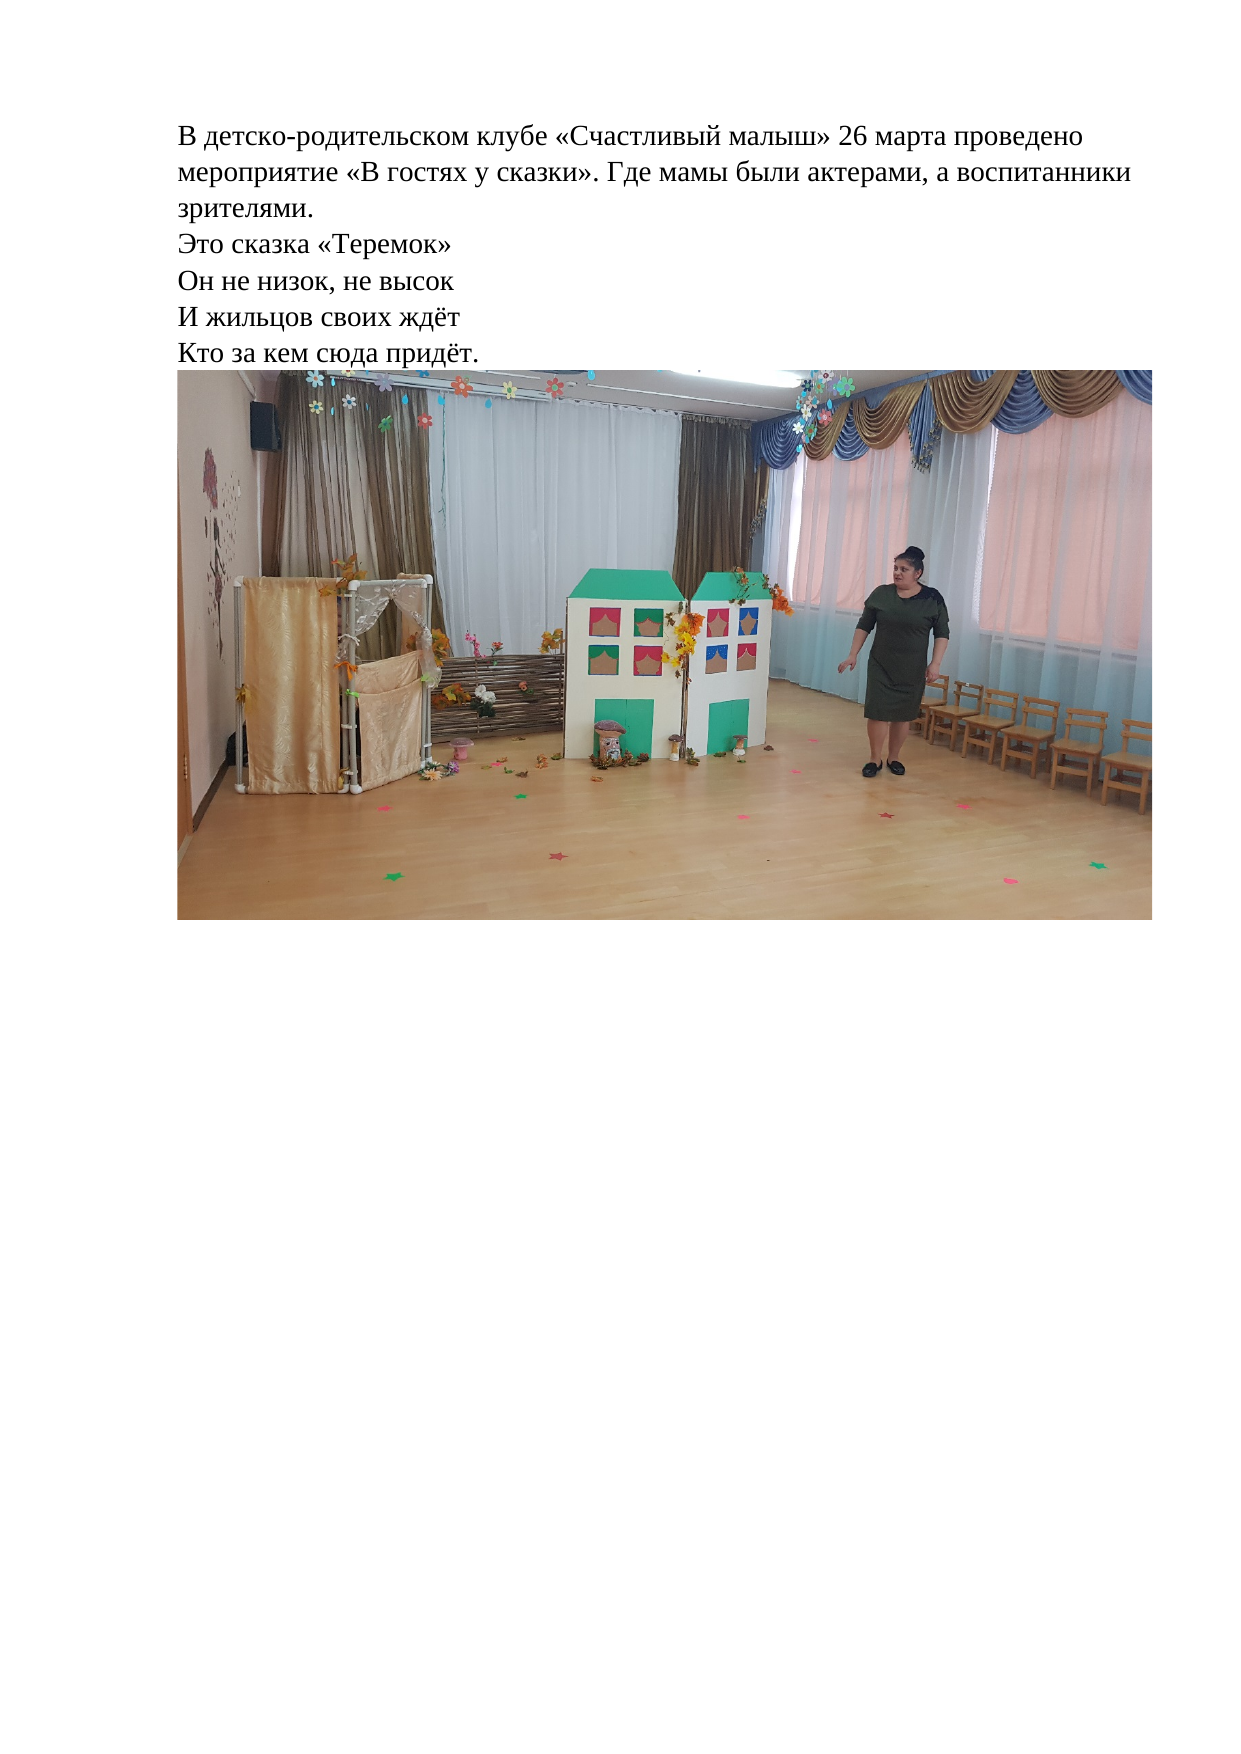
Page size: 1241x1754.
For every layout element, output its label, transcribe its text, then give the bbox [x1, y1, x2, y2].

picture [177, 370, 1153, 920]
text В детско-родительском клубе «Счастливый малыш» 26 марта проведено мероприятие «В гостях у сказки». Где мамы были актерами, а воспитанники зрителями. Это сказка «Теремок» Он не низок, не высок И жильцов своих ждёт Кто за кем сюда придёт. [177, 118, 1152, 370]
